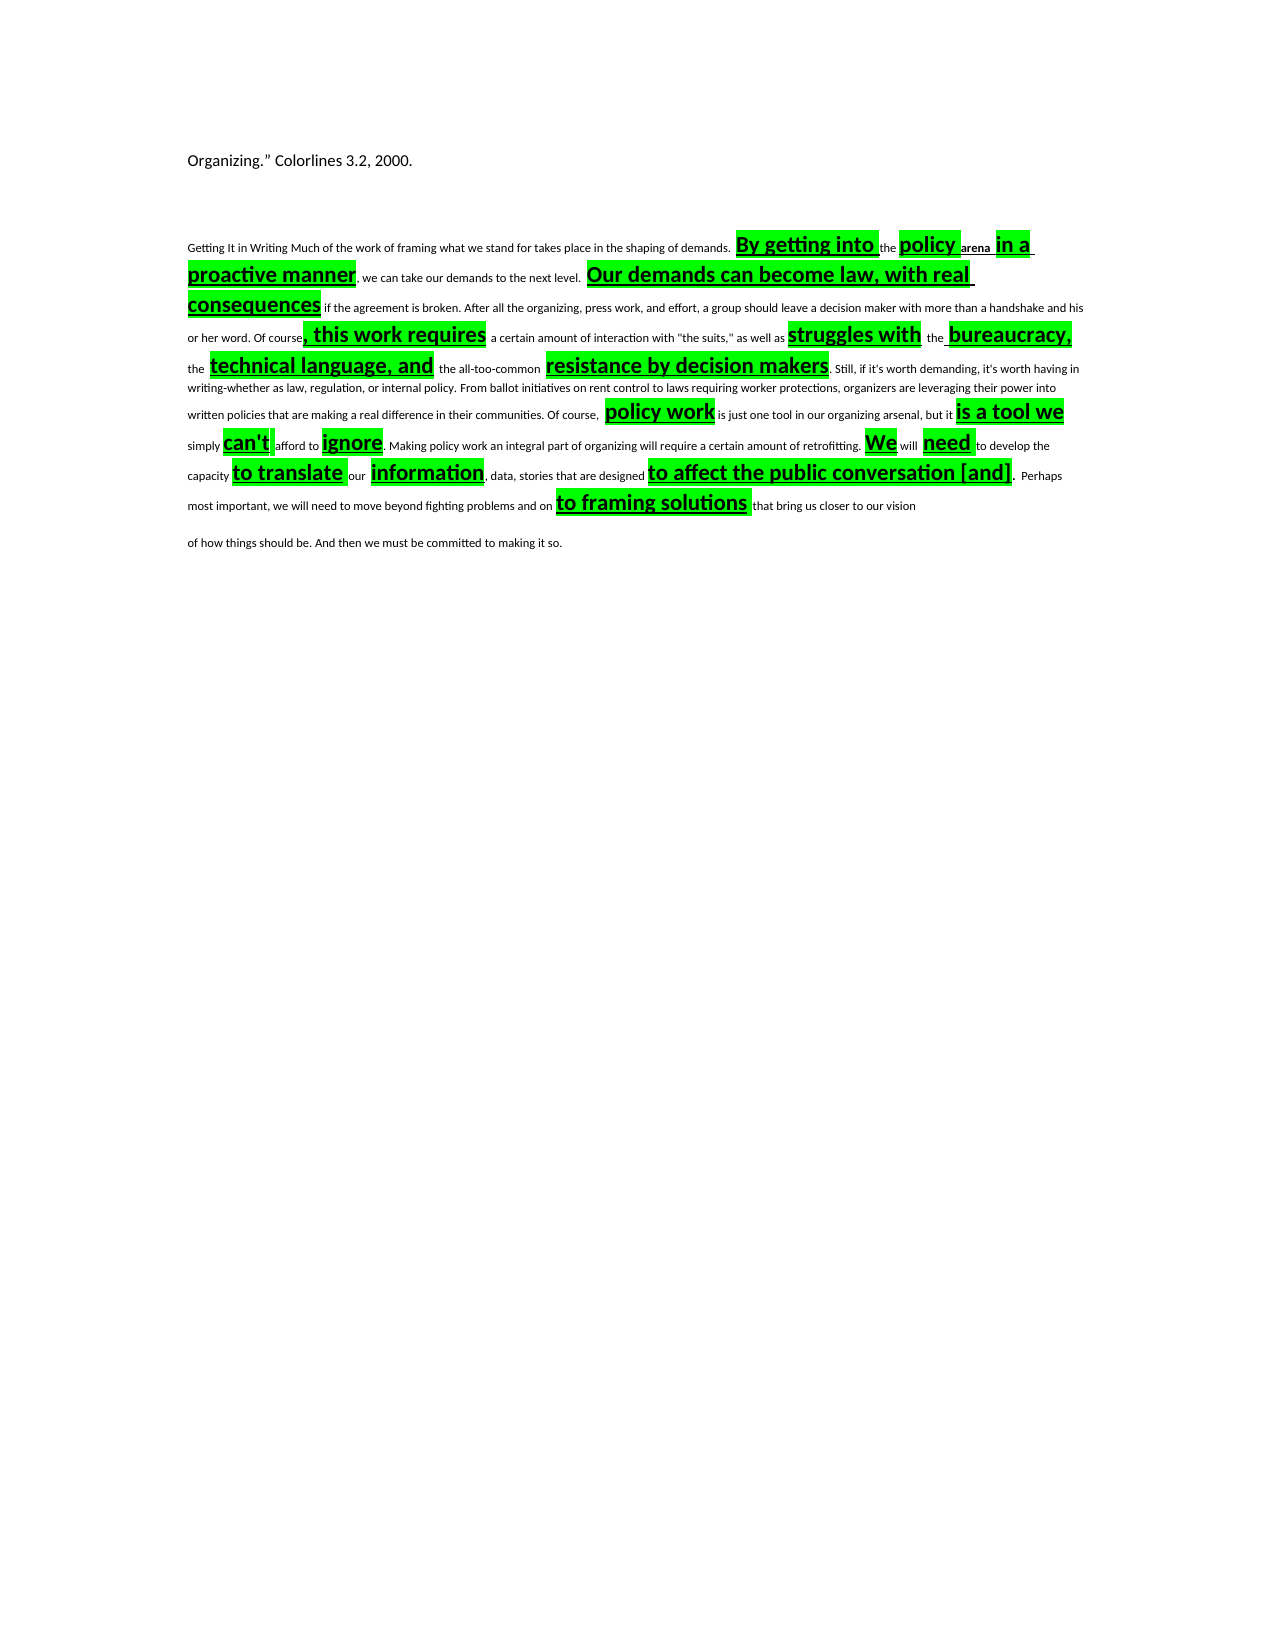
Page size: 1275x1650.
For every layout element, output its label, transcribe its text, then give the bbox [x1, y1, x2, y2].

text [187, 150, 1087, 170]
text Getting It in Writing Much of the work of framing what we stand for takes place in the shaping of demands. By getting into the policy arena in a proactive manner, we can take our demands to the next level. Our demands can become law, with real consequences if the agreement is broken. After all the organizing, press work, and effort, a group should leave a decision maker with more than a handshake and his or her word. Of course, this work requires a certain amount of interaction with "the suits," as well as struggles with the bureaucracy, the technical language, and the all-too-common resistance by decision makers. Still, if it's worth demanding, it's worth having in writing-whether as law, regulation, or internal policy. From ballot initiatives on rent control to laws requiring worker protections, organizers are leveraging their power into written policies that are making a real difference in their communities. Of course, policy work is just one tool in our organizing arsenal, but it is a tool we simply can't afford to ignore. Making policy work an integral part of organizing will require a certain amount of retrofitting. We will need to develop the capacity to translate our information, data, stories that are designed to affect the public conversation [and]. Perhaps most important, we will need to move beyond fighting problems and on to framing solutions that bring us closer to our vision [187, 230, 1087, 516]
text of how things should be. And then we must be committed to making it so. [187, 535, 1087, 550]
